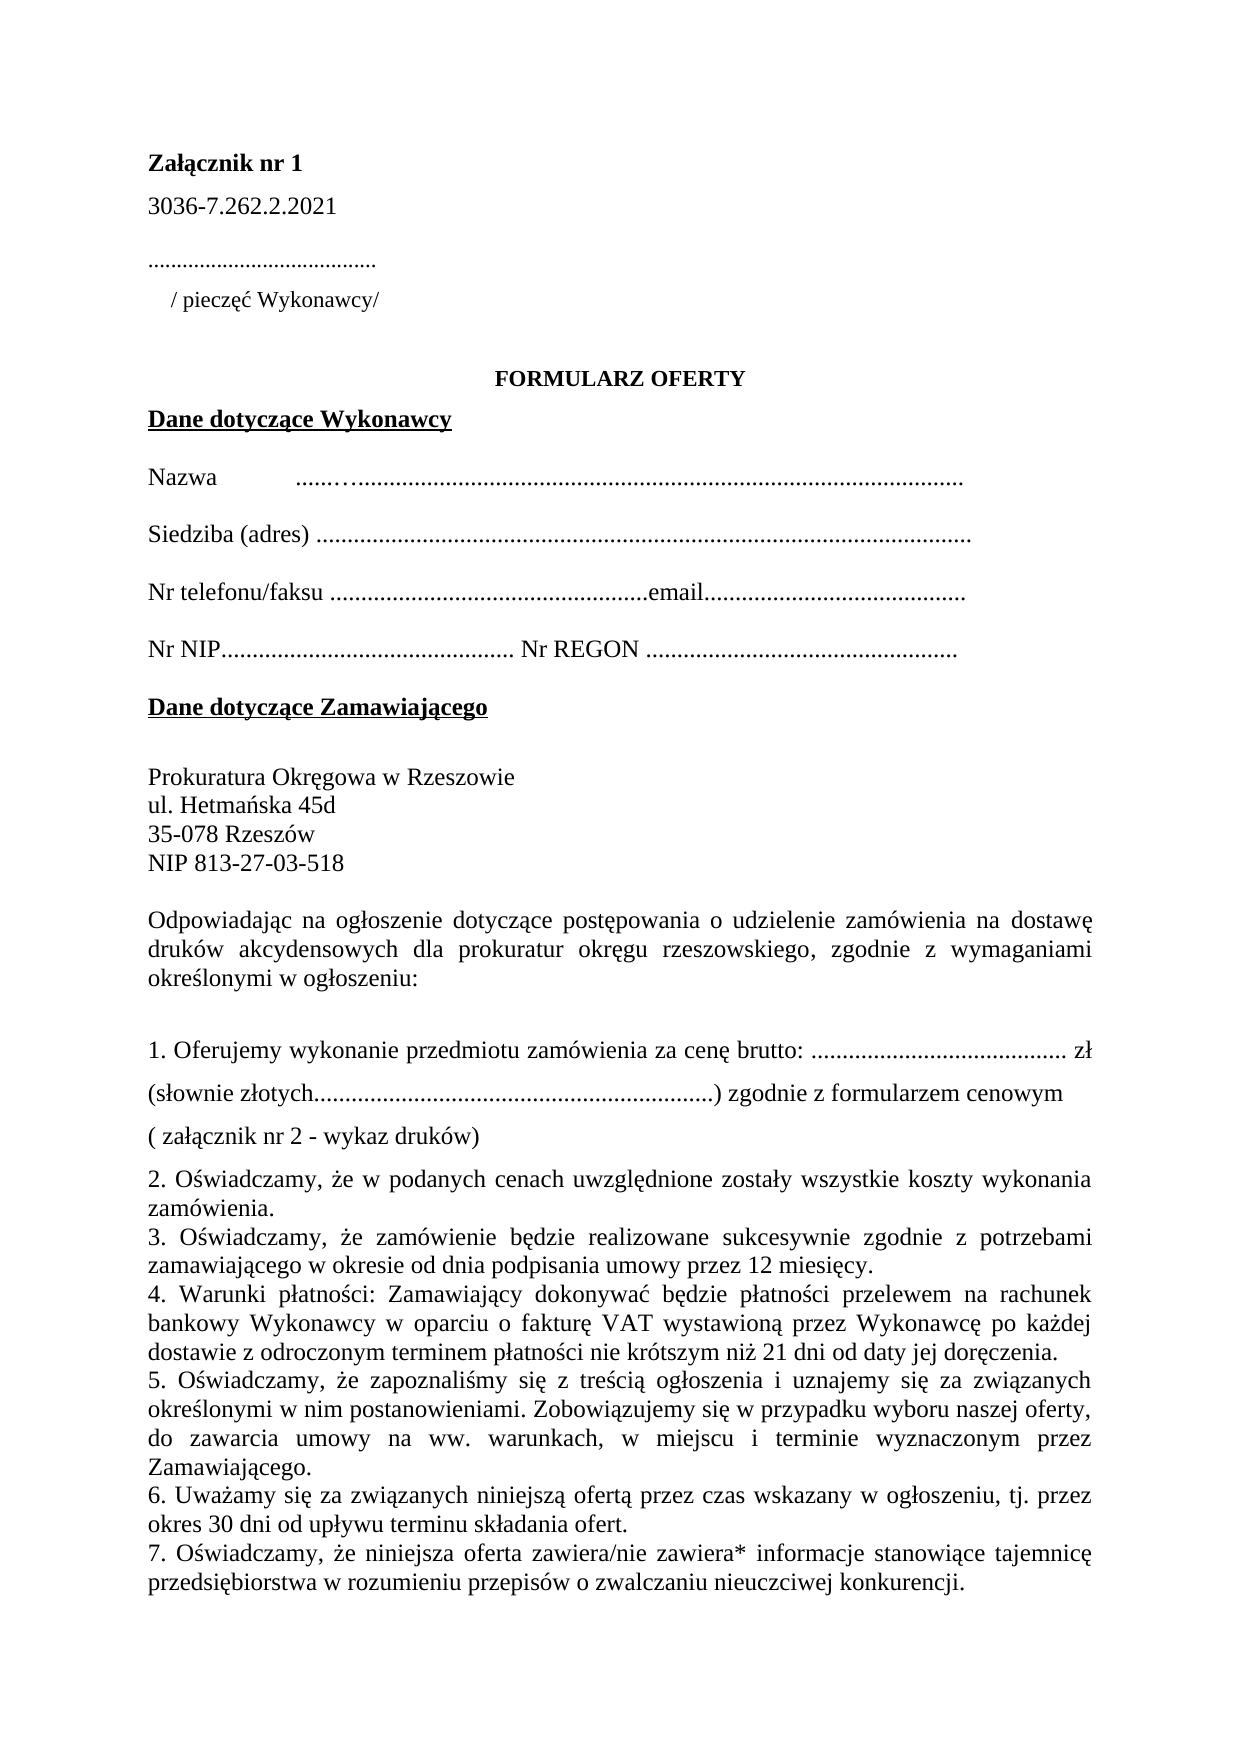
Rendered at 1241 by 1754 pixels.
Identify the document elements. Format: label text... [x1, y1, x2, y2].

text FORMULARZ OFERTY [148, 365, 1093, 391]
text ( załącznik nr 2 - wykaz druków) [148, 1121, 1093, 1150]
text 5. Oświadczamy, że zapoznaliśmy się z treścią ogłoszenia i uznajemy się za związanych określonymi w nim postanowieniami. Zobowiązujemy się w przypadku wyboru naszej oferty, do zawarcia umowy na ww. warunkach, w miejscu i terminie wyznaczonym przez Zamawiającego. [148, 1366, 1093, 1481]
text ul. Hetmańska 45d [148, 791, 1093, 819]
text Dane dotyczące Wykonawcy [148, 404, 1093, 433]
text Dane dotyczące Zamawiającego [148, 692, 1093, 721]
text Siedziba (adres) ......................................................................................................... [148, 519, 1093, 548]
text 6. Uważamy się za związanych niniejszą ofertą przez czas wskazany w ogłoszeniu, tj. przez okres 30 dni od upływu terminu składania ofert. [148, 1481, 1093, 1538]
text Nr NIP............................................... Nr REGON .................................................. [148, 634, 1093, 663]
text 4. Warunki płatności: Zamawiający dokonywać będzie płatności przelewem na rachunek bankowy Wykonawcy w oparciu o fakturę VAT wystawioną przez Wykonawcę po każdej dostawie z odroczonym terminem płatności nie krótszym niż 21 dni od daty jej doręczenia. [148, 1279, 1093, 1366]
text 3. Oświadczamy, że zamówienie będzie realizowane sukcesywnie zgodnie z potrzebami zamawiającego w okresie od dnia podpisania umowy przez 12 miesięcy. [148, 1222, 1093, 1279]
text Nr telefonu/faksu ...................................................email.......................................... [148, 577, 1093, 606]
text / pieczęć Wykonawcy/ [148, 286, 1093, 312]
text Prokuratura Okręgowa w Rzeszowie [148, 762, 1093, 791]
text ........................................ [148, 246, 1093, 273]
text Załącznik nr 1 [148, 148, 1093, 176]
text 2. Oświadczamy, że w podanych cenach uwzględnione zostały wszystkie koszty wykonania zamówienia. [148, 1164, 1093, 1222]
text 1. Oferujemy wykonanie przedmiotu zamówienia za cenę brutto: ......................................... zł (słownie złotych................................................................) zgodnie z formularzem cenowym [148, 1035, 1093, 1107]
text Nazwa ......…................................................................................................. [148, 462, 1093, 491]
text 3036-7.262.2.2021 [148, 191, 1093, 219]
text 35-078 Rzeszów [148, 819, 1093, 848]
text 7. Oświadczamy, że niniejsza oferta zawiera/nie zawiera* informacje stanowiące tajemnicę przedsiębiorstwa w rozumieniu przepisów o zwalczaniu nieuczciwej konkurencji. [148, 1538, 1093, 1596]
text NIP 813-27-03-518 [148, 848, 1093, 877]
text Odpowiadając na ogłoszenie dotyczące postępowania o udzielenie zamówienia na dostawę druków akcydensowych dla prokuratur okręgu rzeszowskiego, zgodnie z wymaganiami określonymi w ogłoszeniu: [148, 906, 1093, 992]
